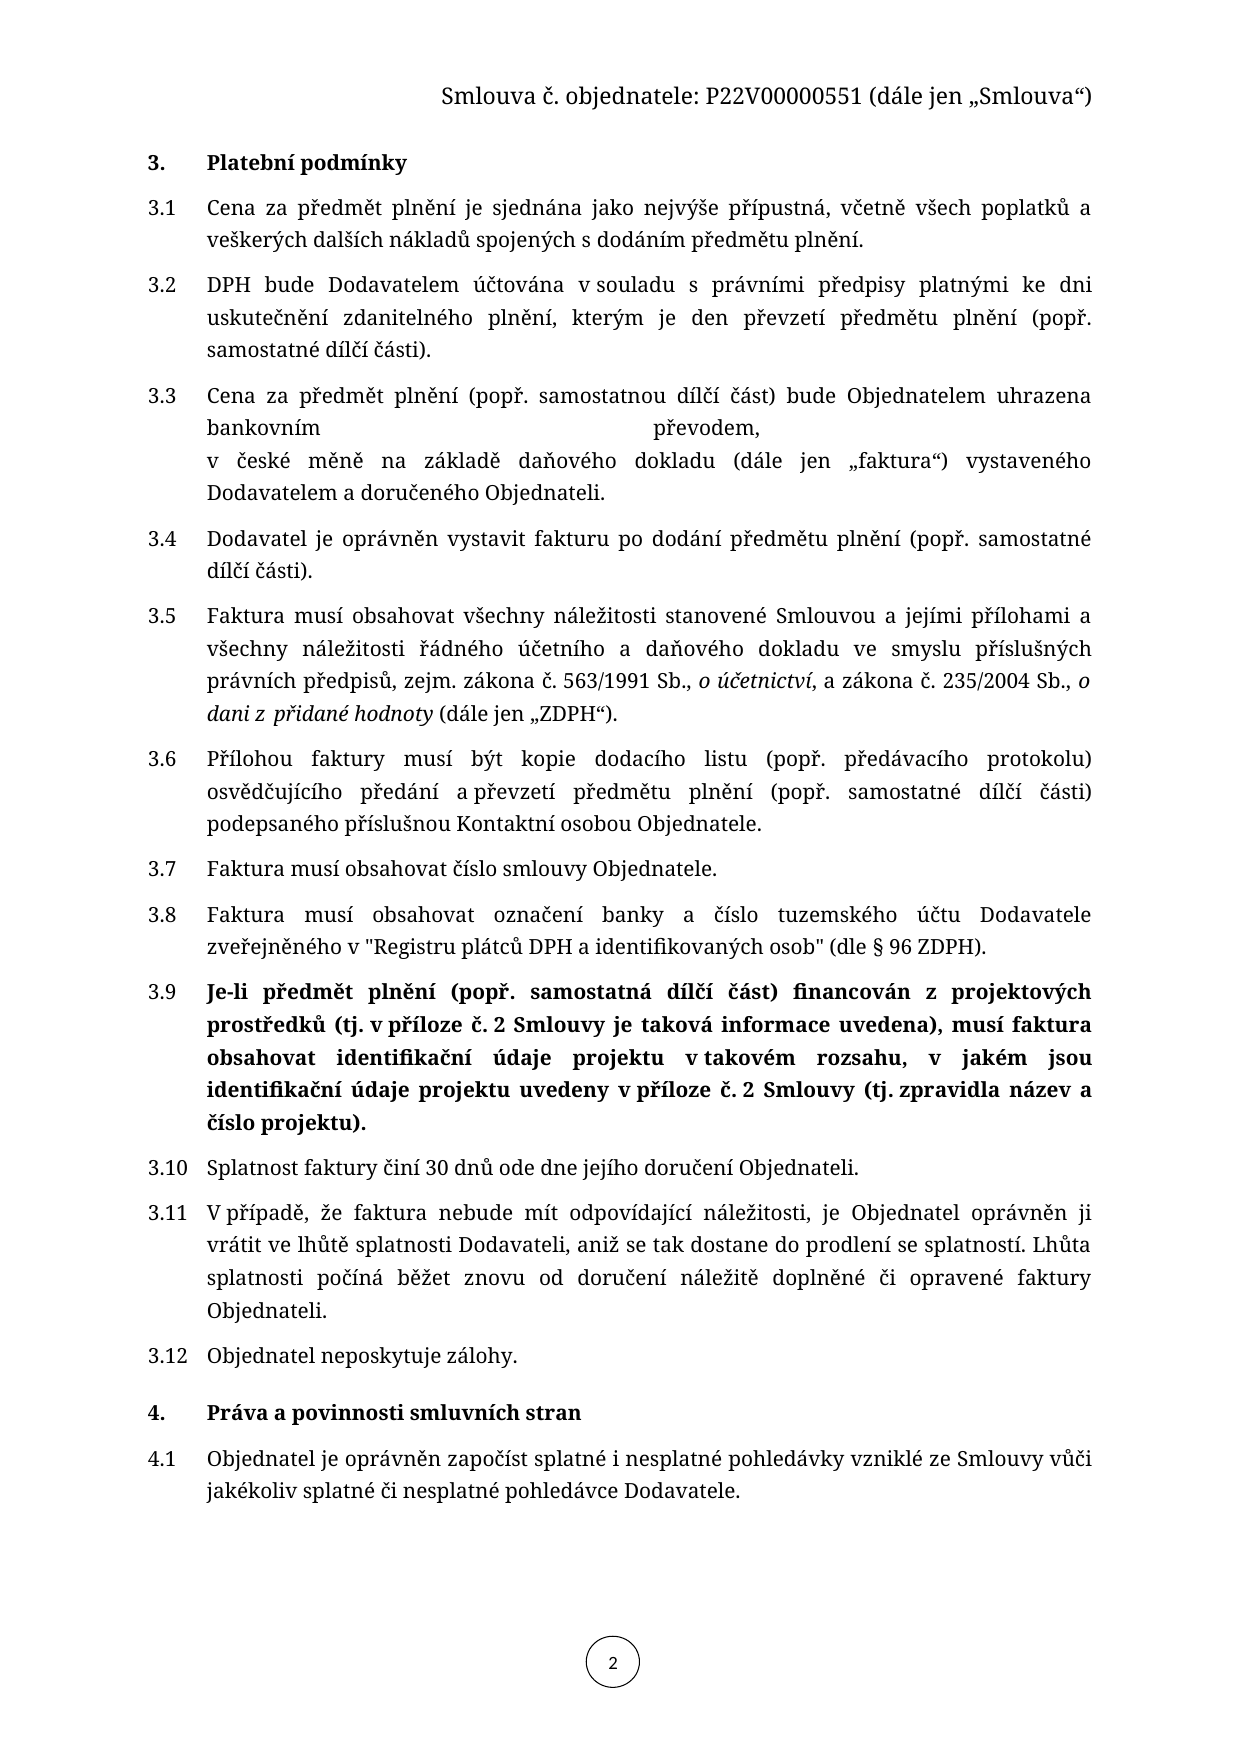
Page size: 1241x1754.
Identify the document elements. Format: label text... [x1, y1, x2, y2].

list Je-li předmět plnění (popř. samostatná dílčí část) financován z projektových prostředků (tj. v příloze č. 2 Smlouvy je taková informace uvedena), musí faktura obsahovat identifikační údaje projektu v takovém rozsahu, v jakém jsou identifikační údaje projektu uvedeny v příloze č. 2 Smlouvy (tj. zpravidla název a číslo projektu). [148, 977, 1093, 1136]
list Faktura musí obsahovat číslo smlouvy Objednatele. [148, 854, 1093, 883]
list Faktura musí obsahovat označení banky a číslo tuzemského účtu Dodavatele zveřejněného v "Registru plátců DPH a identifikovaných osob" (dle § 96 ZDPH). [148, 900, 1093, 961]
list Platební podmínky [148, 148, 1093, 176]
list Objednatel neposkytuje zálohy. [148, 1341, 1093, 1369]
list V případě, že faktura nebude mít odpovídající náležitosti, je Objednatel oprávněn ji vrátit ve lhůtě splatnosti Dodavateli, aniž se tak dostane do prodlení se splatností. Lhůta splatnosti počíná běžet znovu od doručení náležitě doplněné či opravené faktury Objednateli. [148, 1198, 1093, 1324]
list Práva a povinnosti smluvních stran [148, 1398, 1093, 1427]
list Objednatel je oprávněn započíst splatné i nesplatné pohledávky vzniklé ze Smlouvy vůči jakékoliv splatné či nesplatné pohledávce Dodavatele. [148, 1444, 1093, 1505]
list Cena za předmět plnění je sjednána jako nejvýše přípustná, včetně všech poplatků a veškerých dalších nákladů spojených s dodáním předmětu plnění. [148, 193, 1093, 254]
list Přílohou faktury musí být kopie dodacího listu (popř. předávacího protokolu) osvědčujícího předání a převzetí předmětu plnění (popř. samostatné dílčí části) podepsaného příslušnou Kontaktní osobou Objednatele. [148, 744, 1093, 838]
list DPH bude Dodavatelem účtována v souladu s právními předpisy platnými ke dni uskutečnění zdanitelného plnění, kterým je den převzetí předmětu plnění (popř. samostatné dílčí části). [148, 270, 1093, 364]
list Dodavatel je oprávněn vystavit fakturu po dodání předmětu plnění (popř. samostatné dílčí části). [148, 524, 1093, 585]
list Cena za předmět plnění (popř. samostatnou dílčí část) bude Objednatelem uhrazena bankovním převodem, v české měně na základě daňového dokladu (dále jen „faktura“) vystaveného Dodavatelem a doručeného Objednateli. [148, 381, 1093, 507]
list Faktura musí obsahovat všechny náležitosti stanovené Smlouvou a jejími přílohami a všechny náležitosti řádného účetního a daňového dokladu ve smyslu příslušných právních předpisů, zejm. zákona č. 563/1991 Sb., o účetnictví, a zákona č. 235/2004 Sb., o dani z přidané hodnoty (dále jen „ZDPH“). [148, 601, 1093, 728]
list Splatnost faktury činí 30 dnů ode dne jejího doručení Objednateli. [148, 1153, 1093, 1181]
